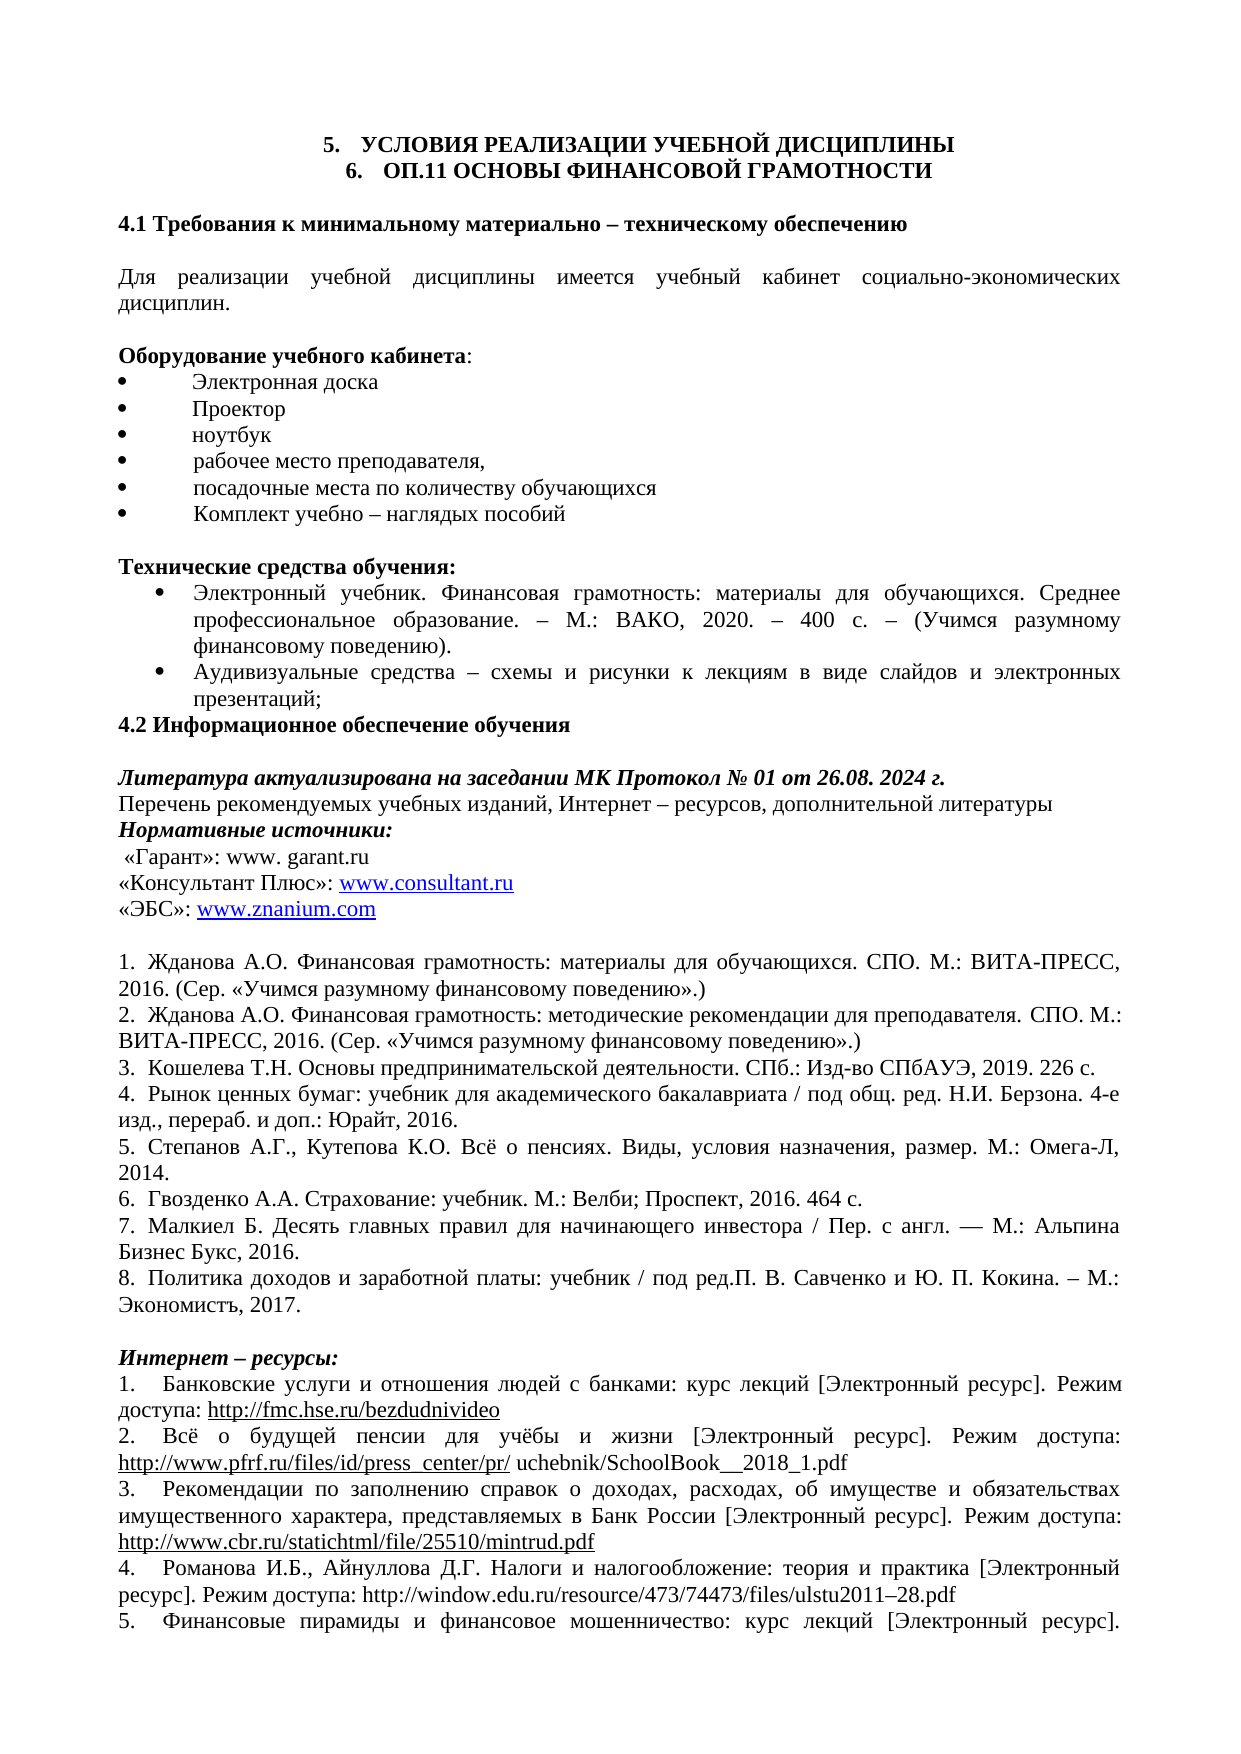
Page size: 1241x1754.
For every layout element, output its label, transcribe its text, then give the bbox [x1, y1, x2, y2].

text Оборудование учебного кабинета: [118, 342, 1122, 368]
list Банковские услуги и отношения людей с банками: курс лекций [Электронный ресурс]. Режим доступа: http://fmc.hse.ru/bezdudnivideo [118, 1370, 1122, 1423]
list Романова И.Б., Айнуллова Д.Г. Налоги и налогообложение: теория и практика [Электронный ресурс]. Режим доступа: http://window.edu.ru/resource/473/74473/files/ulstu2011–28.pdf [118, 1554, 1122, 1607]
list Всё о будущей пенсии для учёбы и жизни [Электронный ресурс]. Режим доступа: http://www.pfrf.ru/files/id/press_center/pr/ uchebnik/SchoolBook__2018_1.pdf [118, 1423, 1122, 1475]
text Нормативные источники: [118, 816, 1122, 843]
list Комплект учебно – наглядых пособий [118, 500, 1122, 527]
list Электронный учебник. Финансовая грамотность: материалы для обучающихся. Среднее профессиональное образование. – М.: ВАКО, 2020. – 400 с. – (Учимся разумному финансовому поведению). [156, 579, 1122, 658]
list Малкиел Б. Десять главных правил для начинающего инвестора / Пер. с англ. — М.: Альпина Бизнес Букс, 2016. [118, 1212, 1122, 1264]
list Степанов А.Г., Кутепова К.О. Всё о пенсиях. Виды, условия назначения, размер. М.: Омега-Л, 2014. [118, 1133, 1122, 1185]
text Интернет – ресурсы: [118, 1343, 1122, 1370]
list Проектор [118, 395, 1122, 421]
text «ЭБС»: www.znanium.com [118, 896, 1122, 922]
list Рекомендации по заполнению справок о доходах, расходах, об имуществе и обязательствах имущественного характера, представляемых в Банк России [Электронный ресурс]. Режим доступа: http://www.cbr.ru/statichtml/file/25510/mintrud.pdf [118, 1475, 1122, 1554]
list Жданова А.О. Финансовая грамотность: материалы для обучающихся. СПО. М.: ВИТА-ПРЕСС, 2016. (Сер. «Учимся разумному финансовому поведению».) [118, 948, 1122, 1001]
list Аудивизуальные средства – схемы и рисунки к лекциям в виде слайдов и электронных презентаций; [156, 658, 1122, 711]
list Жданова А.О. Финансовая грамотность: методические рекомендации для преподавателя. СПО. М.: ВИТА-ПРЕСС, 2016. (Сер. «Учимся разумному финансовому поведению».) [118, 1001, 1122, 1054]
list Кошелева Т.Н. Основы предпринимательской деятельности. СПб.: Изд-во СПбАУЭ, 2019. 226 с. [118, 1054, 1122, 1080]
text Технические средства обучения: [118, 553, 1122, 579]
list рабочее место преподавателя, [118, 447, 1122, 474]
list Гвозденко А.А. Страхование: учебник. М.: Велби; Проспект, 2016. 464 с. [118, 1185, 1122, 1212]
text 4.1 Требования к минимальному материально – техническому обеспечению [118, 210, 1122, 237]
list посадочные места по количеству обучающихся [118, 474, 1122, 500]
text Перечень рекомендуемых учебных изданий, Интернет – ресурсов, дополнительной литературы [118, 790, 1122, 816]
list Электронная доска [118, 368, 1122, 395]
list УСЛОВИЯ РЕАЛИЗАЦИИ УЧЕБНОЙ ДИСЦИПЛИНЫ [156, 131, 1122, 158]
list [118, 1607, 1122, 1633]
text Для реализации учебной дисциплины имеется учебный кабинет социально-экономических дисциплин. [118, 263, 1122, 316]
list ноутбук [118, 421, 1122, 447]
text «Консультант Плюс»: www.consultant.ru [118, 869, 1122, 896]
list Политика доходов и заработной платы: учебник / под ред.П. В. Савченко и Ю. П. Кокина. – М.: Экономистъ, 2017. [118, 1264, 1122, 1317]
text «Гарант»: www. garant.ru [118, 843, 1122, 869]
text Литература актуализирована на заседании МК Протокол № 01 от 26.08. 2024 г. [118, 764, 1122, 790]
list ОП.11 ОСНОВЫ ФИНАНСОВОЙ ГРАМОТНОСТИ [156, 158, 1122, 184]
list Рынок ценных бумаг: учебник для академического бакалавриата / под общ. ред. Н.И. Берзона. 4-е изд., перераб. и доп.: Юрайт, 2016. [118, 1080, 1122, 1133]
text 4.2 Информационное обеспечение обучения [118, 711, 1122, 737]
